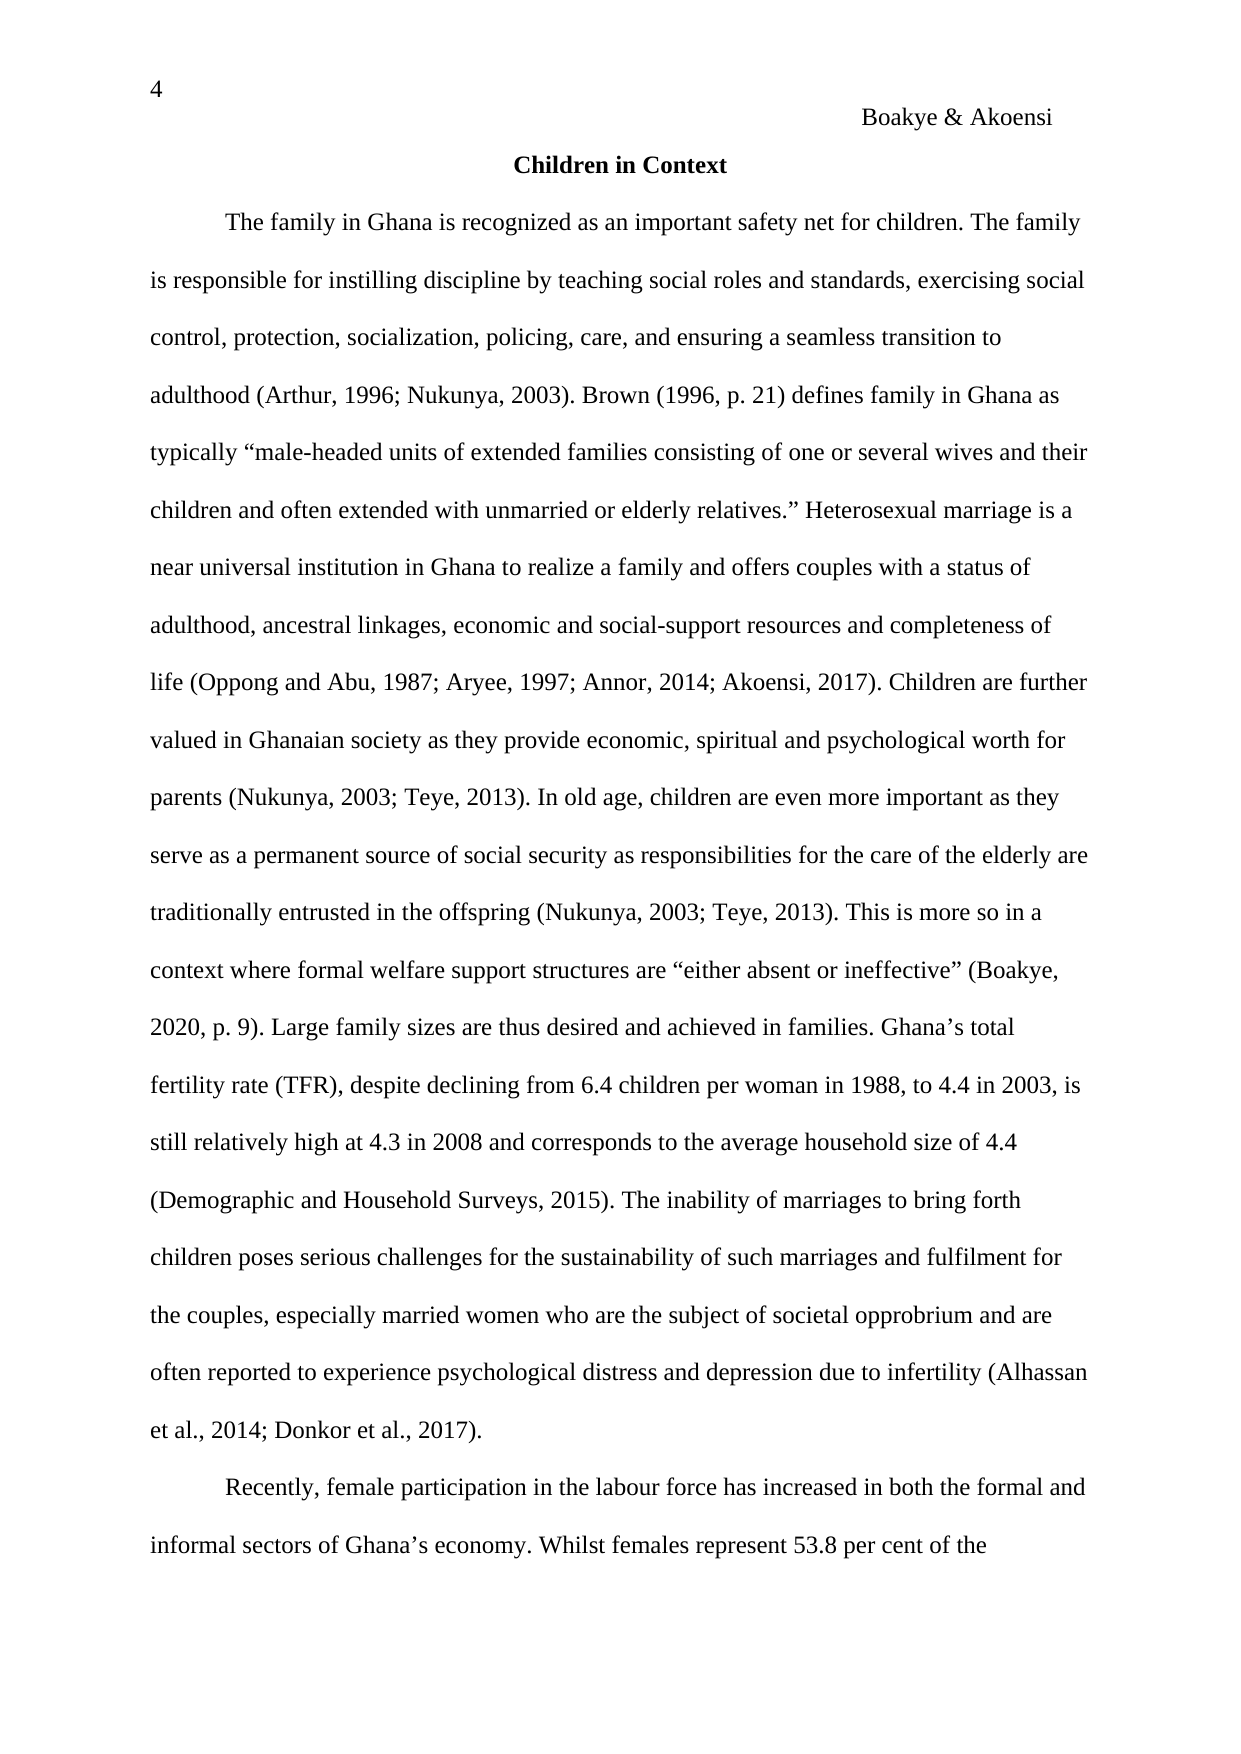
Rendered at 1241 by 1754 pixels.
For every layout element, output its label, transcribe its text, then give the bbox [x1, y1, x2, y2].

text The family in Ghana is recognized as an important safety net for children. The family is responsible for instilling discipline by teaching social roles and standards, exercising social control, protection, socialization, policing, care, and ensuring a seamless transition to adulthood (Arthur, 1996; Nukunya, 2003). Brown (1996, p. 21) defines family in Ghana as typically “male-headed units of extended families consisting of one or several wives and their children and often extended with unmarried or elderly relatives.” Heterosexual marriage is a near universal institution in Ghana to realize a family and offers couples with a status of adulthood, ancestral linkages, economic and social-support resources and completeness of life (Oppong and Abu, 1987; Aryee, 1997; Annor, 2014; Akoensi, 2017). Children are further valued in Ghanaian society as they provide economic, spiritual and psychological worth for parents (Nukunya, 2003; Teye, 2013). In old age, children are even more important as they serve as a permanent source of social security as responsibilities for the care of the elderly are traditionally entrusted in the offspring (Nukunya, 2003; Teye, 2013). This is more so in a context where formal welfare support structures are “either absent or ineffective” (Boakye, 2020, p. 9). Large family sizes are thus desired and achieved in families. Ghana’s total fertility rate (TFR), despite declining from 6.4 children per woman in 1988, to 4.4 in 2003, is still relatively high at 4.3 in 2008 and corresponds to the average household size of 4.4 (Demographic and Household Surveys, 2015). The inability of marriages to bring forth children poses serious challenges for the sustainability of such marriages and fulfilment for the couples, especially married women who are the subject of societal opprobrium and are often reported to experience psychological distress and depression due to infertility (Alhassan et al., 2014; Donkor et al., 2017). [150, 207, 1090, 1444]
subtitle Children in Context [150, 150, 1090, 179]
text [150, 1472, 1090, 1559]
